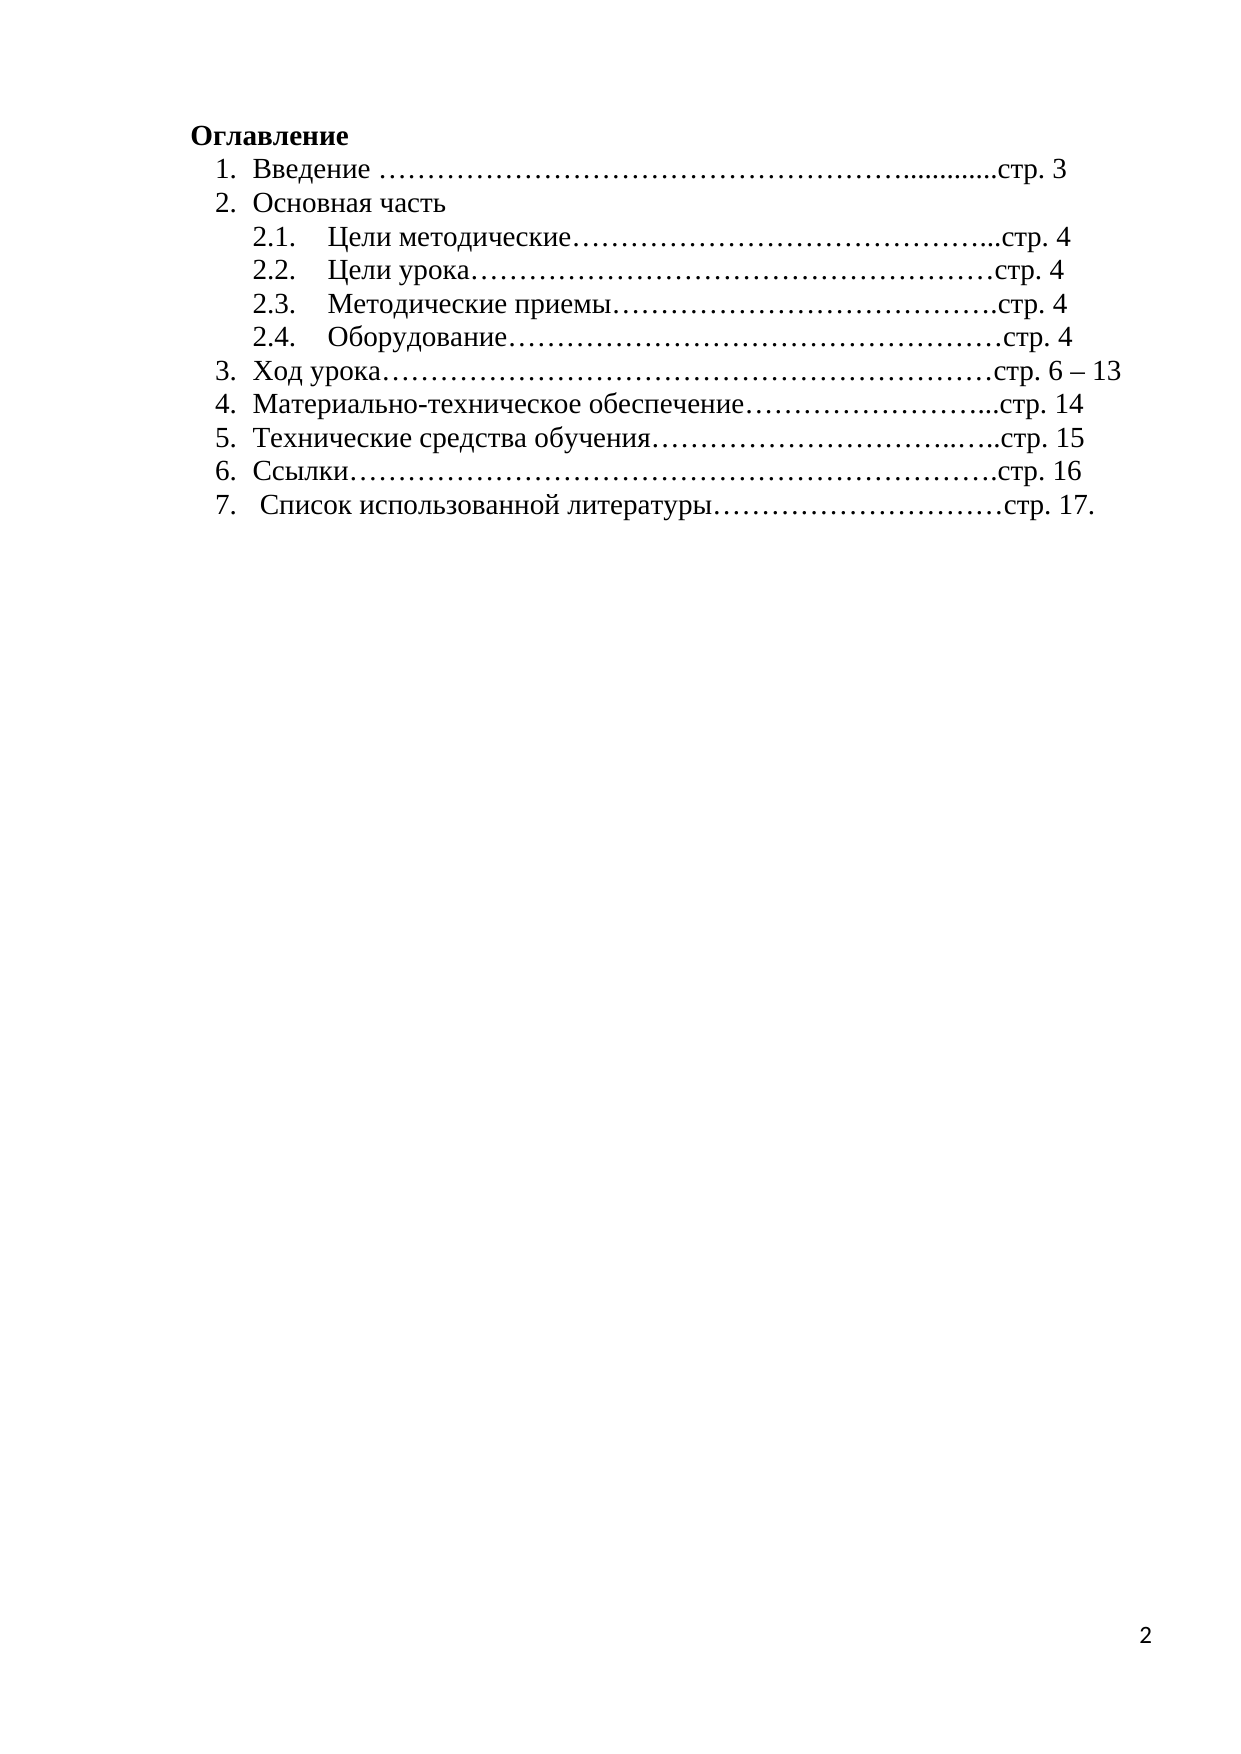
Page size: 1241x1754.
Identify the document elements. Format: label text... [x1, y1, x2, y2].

list Ссылки………………………………………………………….стр. 16 [215, 453, 1152, 487]
list Методические приемы………………………………….стр. 4 [252, 286, 1152, 319]
list Основная часть [215, 185, 1152, 219]
text еОглавление [177, 118, 1152, 152]
list Введение ……………………………………………….............стр. 3 [215, 152, 1152, 185]
list Цели урока………………………………………………стр. 4 [252, 252, 1152, 286]
list Список использованной литературы…………………………стр. 17. [215, 487, 1152, 521]
list Технические средства обучения…………………………..…..стр. 15 [215, 420, 1152, 453]
list Материально-техническое обеспечение……………………...стр. 14 [215, 386, 1152, 420]
list Ход урока………………………………………………………стр. 6 – 13 [215, 353, 1152, 386]
list Цели методические……………………………………...стр. 4 [252, 219, 1152, 252]
list Оборудование……………………………………………стр. 4 [252, 319, 1152, 353]
